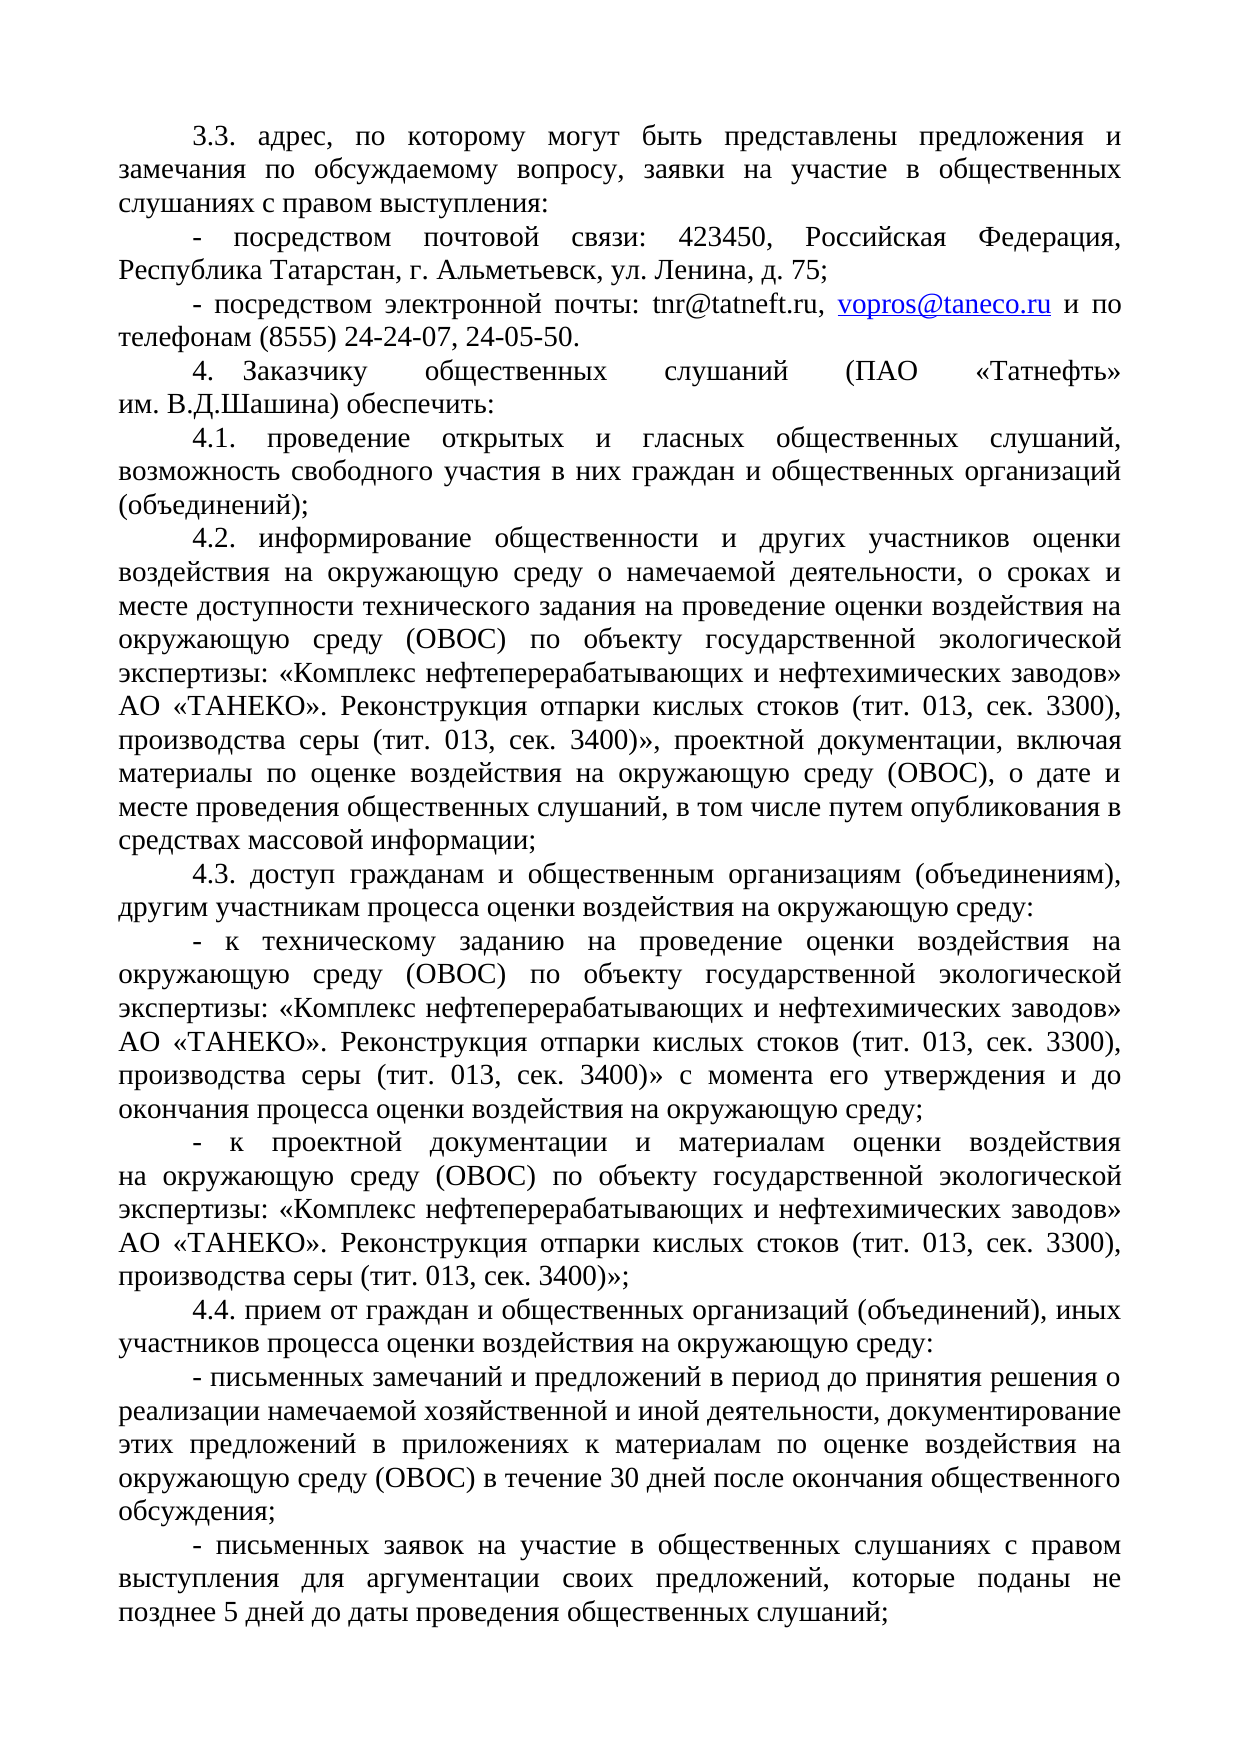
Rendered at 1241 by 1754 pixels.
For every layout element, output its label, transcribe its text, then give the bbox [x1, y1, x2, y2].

text 4. Заказчику общественных слушаний (ПАО «Татнефть» им. В.Д.Шашина) обеспечить: [118, 353, 1122, 420]
text - посредством электронной почты: tnr@tatneft.ru, vopros@taneco.ru и по телефонам (8555) 24-24-07, 24-05-50. [118, 286, 1122, 353]
text 4.3. доступ гражданам и общественным организациям (объединениям), другим участникам процесса оценки воздействия на окружающую среду: [118, 856, 1122, 923]
text - письменных замечаний и предложений в период до принятия решения о реализации намечаемой хозяйственной и иной деятельности, документирование этих предложений в приложениях к материалам по оценке воздействия на окружающую среду (ОВОС) в течение 30 дней после окончания общественного обсуждения; [118, 1359, 1122, 1527]
text 4.4. прием от граждан и общественных организаций (объединений), иных участников процесса оценки воздействия на окружающую среду: [118, 1292, 1122, 1359]
text 4.2. информирование общественности и других участников оценки воздействия на окружающую среду о намечаемой деятельности, о сроках и месте доступности технического задания на проведение оценки воздействия на окружающую среду (ОВОС) по объекту государственной экологической экспертизы: «Комплекс нефтеперерабатывающих и нефтехимических заводов» АО «ТАНЕКО». Реконструкция отпарки кислых стоков (тит. 013, сек. 3300), производства серы (тит. 013, сек. 3400)», проектной документации, включая материалы по оценке воздействия на окружающую среду (ОВОС), о дате и месте проведения общественных слушаний, в том числе путем опубликования в средствах массовой информации; [118, 521, 1122, 856]
text - письменных заявок на участие в общественных слушаниях с правом выступления для аргументации своих предложений, которые поданы не позднее 5 дней до даты проведения общественных слушаний; [118, 1527, 1122, 1627]
text - к проектной документации и материалам оценки воздействия на окружающую среду (ОВОС) по объекту государственной экологической экспертизы: «Комплекс нефтеперерабатывающих и нефтехимических заводов» АО «ТАНЕКО». Реконструкция отпарки кислых стоков (тит. 013, сек. 3300), производства серы (тит. 013, сек. 3400)»; [118, 1124, 1122, 1292]
text 4.1. проведение открытых и гласных общественных слушаний, возможность свободного участия в них граждан и общественных организаций (объединений); [118, 420, 1122, 521]
text - к техническому заданию на проведение оценки воздействия на окружающую среду (ОВОС) по объекту государственной экологической экспертизы: «Комплекс нефтеперерабатывающих и нефтехимических заводов» АО «ТАНЕКО». Реконструкция отпарки кислых стоков (тит. 013, сек. 3300), производства серы (тит. 013, сек. 3400)» с момента его утверждения и до окончания процесса оценки воздействия на окружающую среду; [118, 923, 1122, 1124]
text - посредством почтовой связи: 423450, Российская Федерация, Республика Татарстан, г. Альметьевск, ул. Ленина, д. 75; [118, 219, 1122, 286]
text 3.3. адрес, по которому могут быть представлены предложения и замечания по обсуждаемому вопросу, заявки на участие в общественных слушаниях с правом выступления: [118, 118, 1122, 219]
